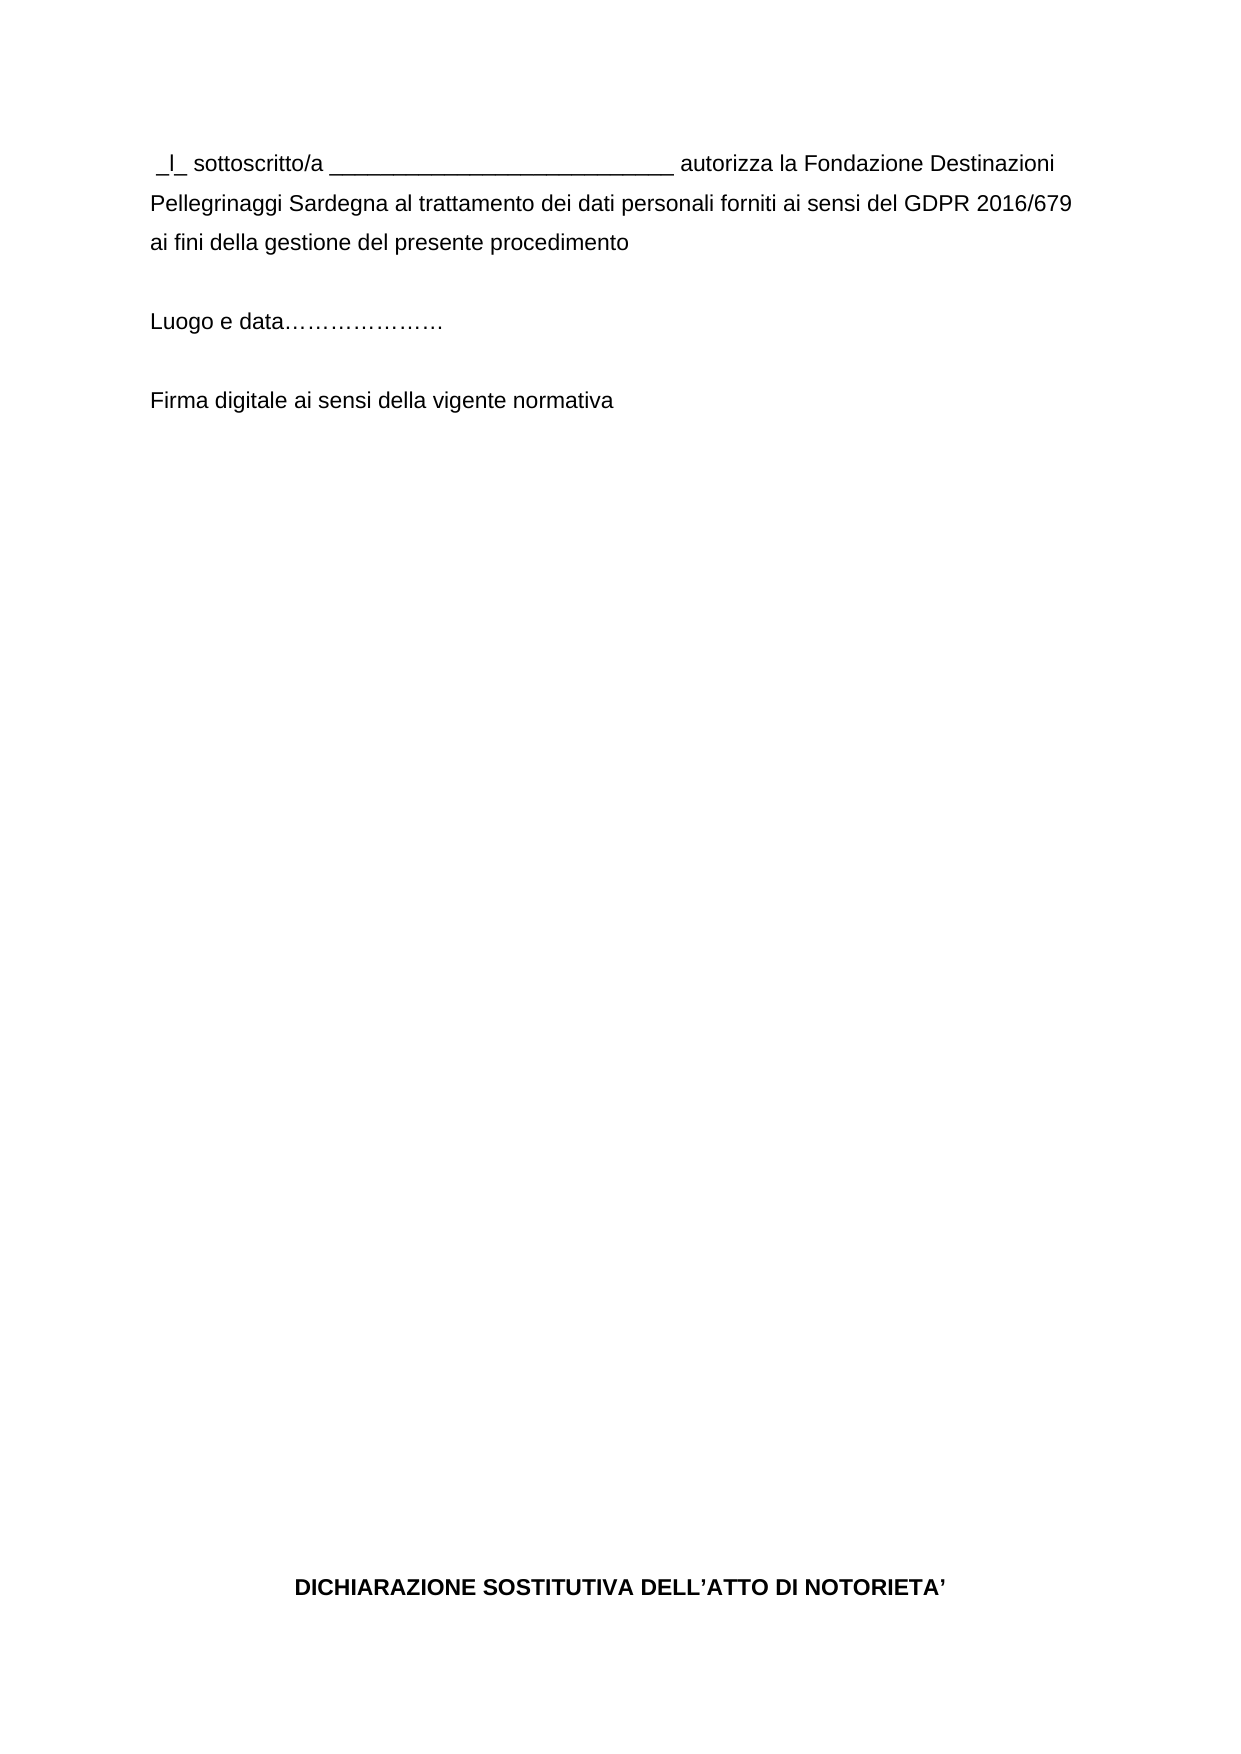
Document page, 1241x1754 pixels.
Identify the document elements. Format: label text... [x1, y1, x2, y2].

text _l_ sottoscritto/a ___________________________ autorizza la Fondazione Destinazioni Pellegrinaggi Sardegna al trattamento dei dati personali forniti ai sensi del GDPR 2016/679 ai fini della gestione del presente procedimento [150, 150, 1090, 255]
text DICHIARAZIONE SOSTITUTIVA DELL’ATTO DI NOTORIETA’ [150, 1574, 1090, 1601]
text Luogo e data………………… [150, 308, 1090, 334]
text Firma digitale ai sensi della vigente normativa [150, 387, 1090, 413]
